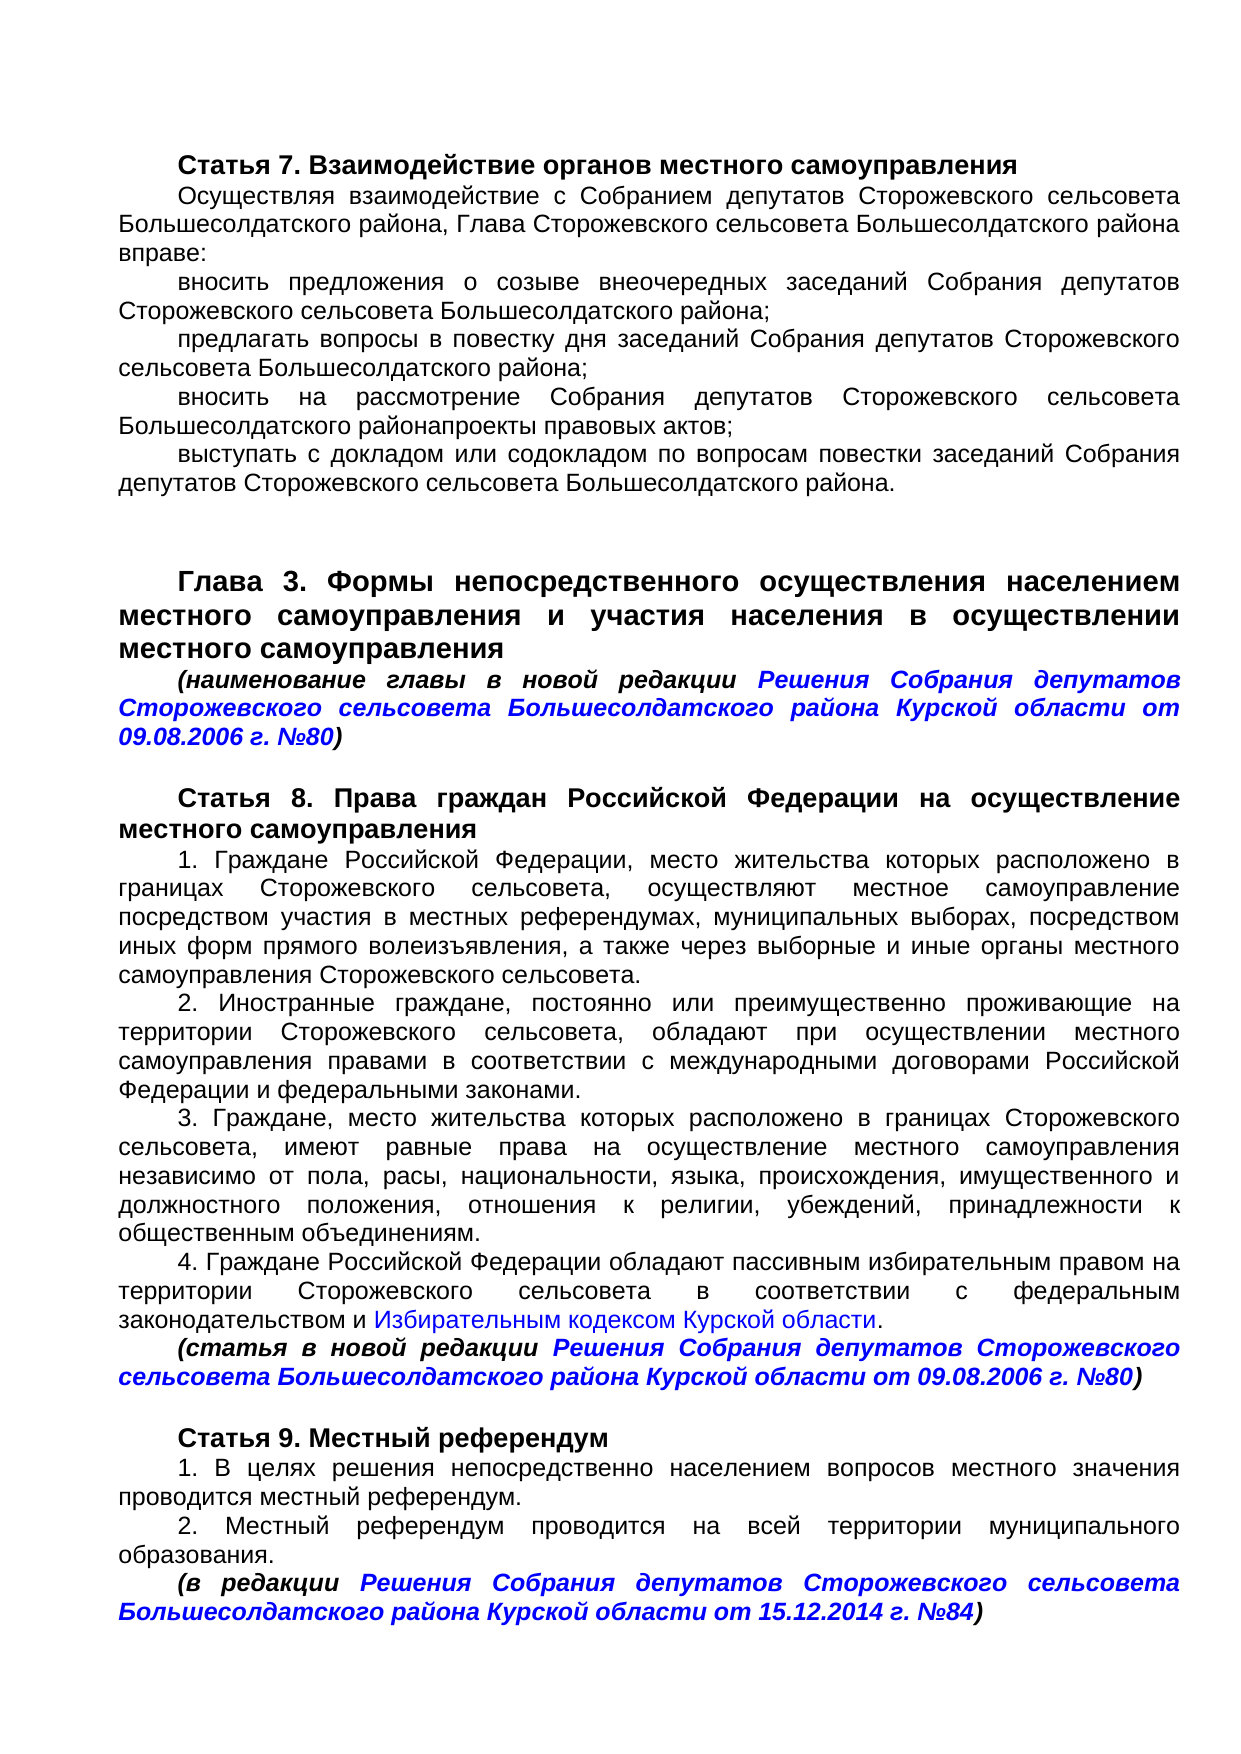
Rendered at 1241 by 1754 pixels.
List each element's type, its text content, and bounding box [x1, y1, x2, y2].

text 2. Местный референдум проводится на всей территории муниципального образования. [118, 1511, 1181, 1568]
text 3. Граждане, место жительства которых расположено в границах Сторожевского сельсовета, имеют равные права на осуществление местного самоуправления независимо от пола, расы, национальности, языка, происхождения, имущественного и должностного положения, отношения к религии, убеждений, принадлежности к общественным объединениям. [118, 1103, 1181, 1247]
text предлагать вопросы в повестку дня заседаний Собрания депутатов Сторожевского сельсовета Большесолдатского района; [118, 324, 1181, 382]
text (статья в новой редакции Решения Собрания депутатов Сторожевского сельсовета Большесолдатского района Курской области от 09.08.2006 г. №80) [118, 1333, 1181, 1391]
text (в редакции Решения Собрания депутатов Сторожевского сельсовета Большесолдатского района Курской области от 15.12.2014 г. №84) [118, 1568, 1181, 1626]
text Осуществляя взаимодействие с Собранием депутатов Сторожевского сельсовета Большесолдатского района, Глава Сторожевского сельсовета Большесолдатского района вправе: [118, 181, 1181, 267]
subtitle Глава 3. Формы непосредственного осуществления населением местного самоуправления и участия населения в осуществлении местного самоуправления [118, 564, 1181, 664]
text выступать с докладом или содокладом по вопросам повестки заседаний Собрания депутатов Сторожевского сельсовета Большесолдатского района. [118, 439, 1181, 497]
text вносить на рассмотрение Собрания депутатов Сторожевского сельсовета Большесолдатского районапроекты правовых актов; [118, 382, 1181, 439]
text 4. Граждане Российской Федерации обладают пассивным избирательным правом на территории Сторожевского сельсовета в соответствии с федеральным законодательством и Избирательным кодексом Курской области. [118, 1247, 1181, 1333]
text Статья 7. Взаимодействие органов местного самоуправления [118, 149, 1181, 181]
subtitle Статья 8. Права граждан Российской Федерации на осуществление местного самоуправления [118, 782, 1181, 844]
subtitle (наименование главы в новой редакции Решения Собрания депутатов Сторожевского сельсовета Большесолдатского района Курской области от 09.08.2006 г. №80) [118, 664, 1181, 751]
text 1. Граждане Российской Федерации, место жительства которых расположено в границах Сторожевского сельсовета, осуществляют местное самоуправление посредством участия в местных референдумах, муниципальных выборах, посредством иных форм прямого волеизъявления, а также через выборные и иные органы местного самоуправления Сторожевского сельсовета. [118, 844, 1181, 988]
text 1. В целях решения непосредственно населением вопросов местного значения проводится местный референдум. [118, 1453, 1181, 1511]
text Статья 9. Местный референдум [118, 1422, 1181, 1453]
text 2. Иностранные граждане, постоянно или преимущественно проживающие на территории Сторожевского сельсовета, обладают при осуществлении местного самоуправления правами в соответствии с международными договорами Российской Федерации и федеральными законами. [118, 988, 1181, 1103]
text вносить предложения о созыве внеочередных заседаний Собрания депутатов Сторожевского сельсовета Большесолдатского района; [118, 267, 1181, 324]
